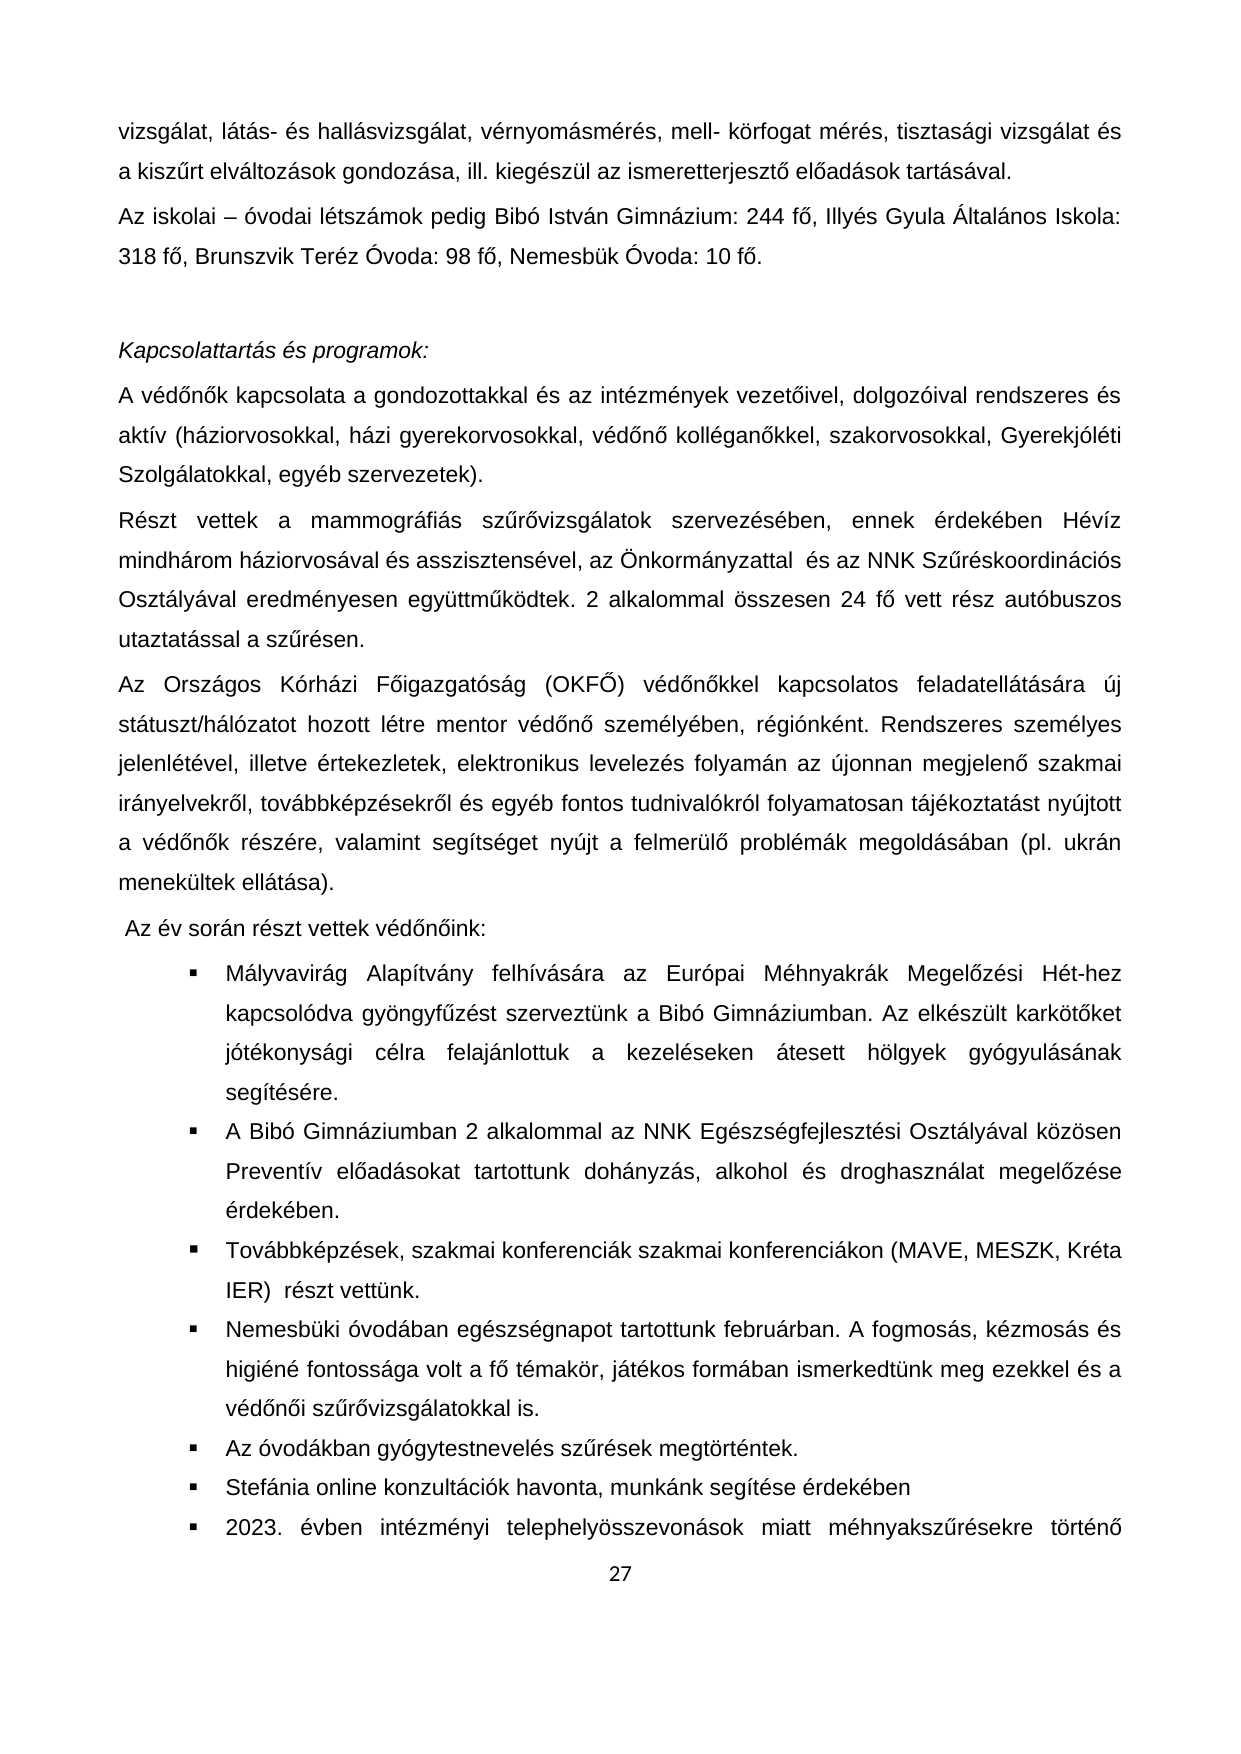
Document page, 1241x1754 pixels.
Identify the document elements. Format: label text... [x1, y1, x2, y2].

text A védőnők kapcsolata a gondozottakkal és az intézmények vezetőivel, dolgozóival rendszeres és aktív (háziorvosokkal, házi gyerekorvosokkal, védőnő kolléganőkkel, szakorvosokkal, Gyerekjóléti Szolgálatokkal, egyéb szervezetek). [118, 382, 1122, 488]
list Az óvodákban gyógytestnevelés szűrések megtörténtek. [188, 1434, 1122, 1461]
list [188, 1513, 1122, 1540]
text Az iskolai – óvodai létszámok pedig Bibó István Gimnázium: 244 fő, Illyés Gyula Általános Iskola: 318 fő, Brunszvik Teréz Óvoda: 98 fő, Nemesbük Óvoda: 10 fő. [118, 203, 1122, 269]
list Továbbképzések, szakmai konferenciák szakmai konferenciákon (MAVE, MESZK, Kréta IER) részt vettünk. [188, 1237, 1122, 1303]
list A Bibó Gimnáziumban 2 alkalommal az NNK Egészségfejlesztési Osztályával közösen Preventív előadásokat tartottunk dohányzás, alkohol és droghasználat megelőzése érdekében. [188, 1118, 1122, 1223]
list Mályvavirág Alapítvány felhívására az Európai Méhnyakrák Megelőzési Hét-hez kapcsolódva gyöngyfűzést szerveztünk a Bibó Gimnáziumban. Az elkészült karkötőket jótékonysági célra felajánlottuk a kezeléseken átesett hölgyek gyógyulásának segítésére. [188, 960, 1122, 1105]
text Az év során részt vettek védőnőink: [118, 914, 1122, 941]
text Részt vettek a mammográfiás szűrővizsgálatok szervezésében, ennek érdekében Hévíz mindhárom háziorvosával és asszisztensével, az Önkormányzattal és az NNK Szűréskoordinációs Osztályával eredményesen együttműködtek. 2 alkalommal összesen 24 fő vett rész autóbuszos utaztatással a szűrésen. [118, 507, 1122, 652]
list Nemesbüki óvodában egészségnapot tartottunk februárban. A fogmosás, kézmosás és higiéné fontossága volt a fő témakör, játékos formában ismerkedtünk meg ezekkel és a védőnői szűrővizsgálatokkal is. [188, 1316, 1122, 1421]
text Kapcsolattartás és programok: [118, 337, 1122, 363]
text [118, 118, 1122, 184]
list Stefánia online konzultációk havonta, munkánk segítése érdekében [188, 1474, 1122, 1500]
text Az Országos Kórházi Főigazgatóság (OKFŐ) védőnőkkel kapcsolatos feladatellátására új státuszt/hálózatot hozott létre mentor védőnő személyében, régiónként. Rendszeres személyes jelenlétével, illetve értekezletek, elektronikus levelezés folyamán az újonnan megjelenő szakmai irányelvekről, továbbképzésekről és egyéb fontos tudnivalókról folyamatosan tájékoztatást nyújtott a védőnők részére, valamint segítséget nyújt a felmerülő problémák megoldásában (pl. ukrán menekültek ellátása). [118, 671, 1122, 895]
